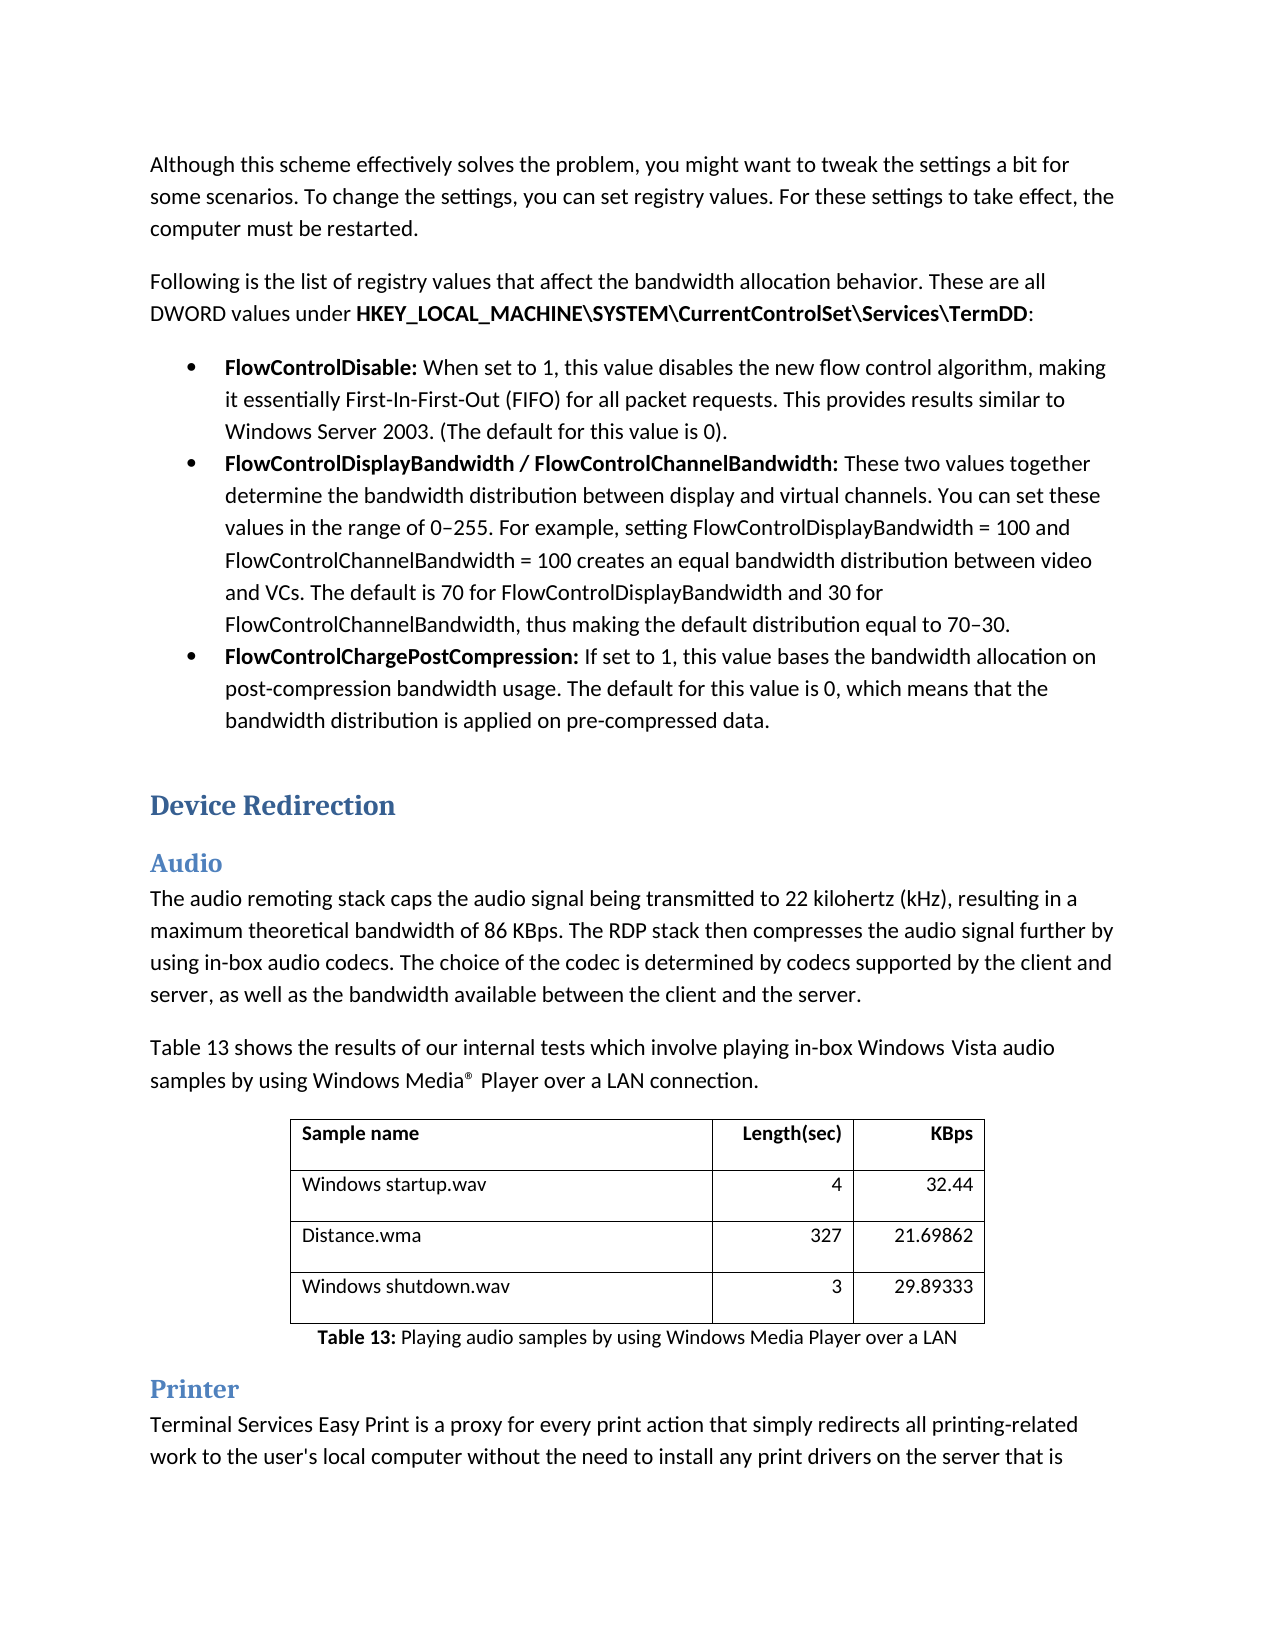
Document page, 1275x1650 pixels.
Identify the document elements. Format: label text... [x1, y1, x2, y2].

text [150, 1410, 1125, 1470]
table_cell 21.69862 [854, 1222, 984, 1272]
table_cell Windows startup.wav [291, 1171, 712, 1221]
text Table 13: Playing audio samples by using Windows Media Player over a LAN [150, 1324, 1125, 1350]
table_cell 4 [713, 1171, 853, 1221]
table_header Sample name [291, 1120, 712, 1170]
subtitle Device Redirection [150, 789, 1125, 822]
list FlowControlDisable: When set to 1, this value disables the new flow control algorithm, making it essentially First-In-First-Out (FIFO) for all packet requests. This provides results similar to Windows Server 2003. (The default for this value is 0). [187, 353, 1125, 445]
subtitle Audio [150, 848, 1125, 879]
table_cell 3 [713, 1273, 853, 1323]
text Table 13 shows the results of our internal tests which involve playing in-box Windows Vista audio samples by using Windows Media® Player over a LAN connection. [150, 1033, 1125, 1094]
table_cell 29.89333 [854, 1273, 984, 1323]
list FlowControlDisplayBandwidth / FlowControlChannelBandwidth: These two values together determine the bandwidth distribution between display and virtual channels. You can set these values in the range of 0–255. For example, setting FlowControlDisplayBandwidth = 100 and FlowControlChannelBandwidth = 100 creates an equal bandwidth distribution between video and VCs. The default is 70 for FlowControlDisplayBandwidth and 30 for FlowControlChannelBandwidth, thus making the default distribution equal to 70–30. [187, 449, 1125, 638]
table_header KBps [854, 1120, 984, 1170]
text Following is the list of registry values that affect the bandwidth allocation behavior. These are all DWORD values under HKEY_LOCAL_MACHINE\SYSTEM\CurrentControlSet\Services\TermDD: [150, 267, 1125, 328]
text The audio remoting stack caps the audio signal being transmitted to 22 kilohertz (kHz), resulting in a maximum theoretical bandwidth of 86 KBps. The RDP stack then compresses the audio signal further by using in-box audio codecs. The choice of the codec is determined by codecs supported by the client and server, as well as the bandwidth available between the client and the server. [150, 884, 1125, 1008]
table_header Length(sec) [713, 1120, 853, 1170]
list FlowControlChargePostCompression: If set to 1, this value bases the bandwidth allocation on post-compression bandwidth usage. The default for this value is 0, which means that the bandwidth distribution is applied on pre-compressed data. [187, 642, 1125, 735]
table_cell 327 [713, 1222, 853, 1272]
table_cell Windows shutdown.wav [291, 1273, 712, 1323]
text Although this scheme effectively solves the problem, you might want to tweak the settings a bit for some scenarios. To change the settings, you can set registry values. For these settings to take effect, the computer must be restarted. [150, 150, 1125, 242]
subtitle Printer [150, 1374, 1125, 1406]
table_cell Distance.wma [291, 1222, 712, 1272]
table_cell 32.44 [854, 1171, 984, 1221]
